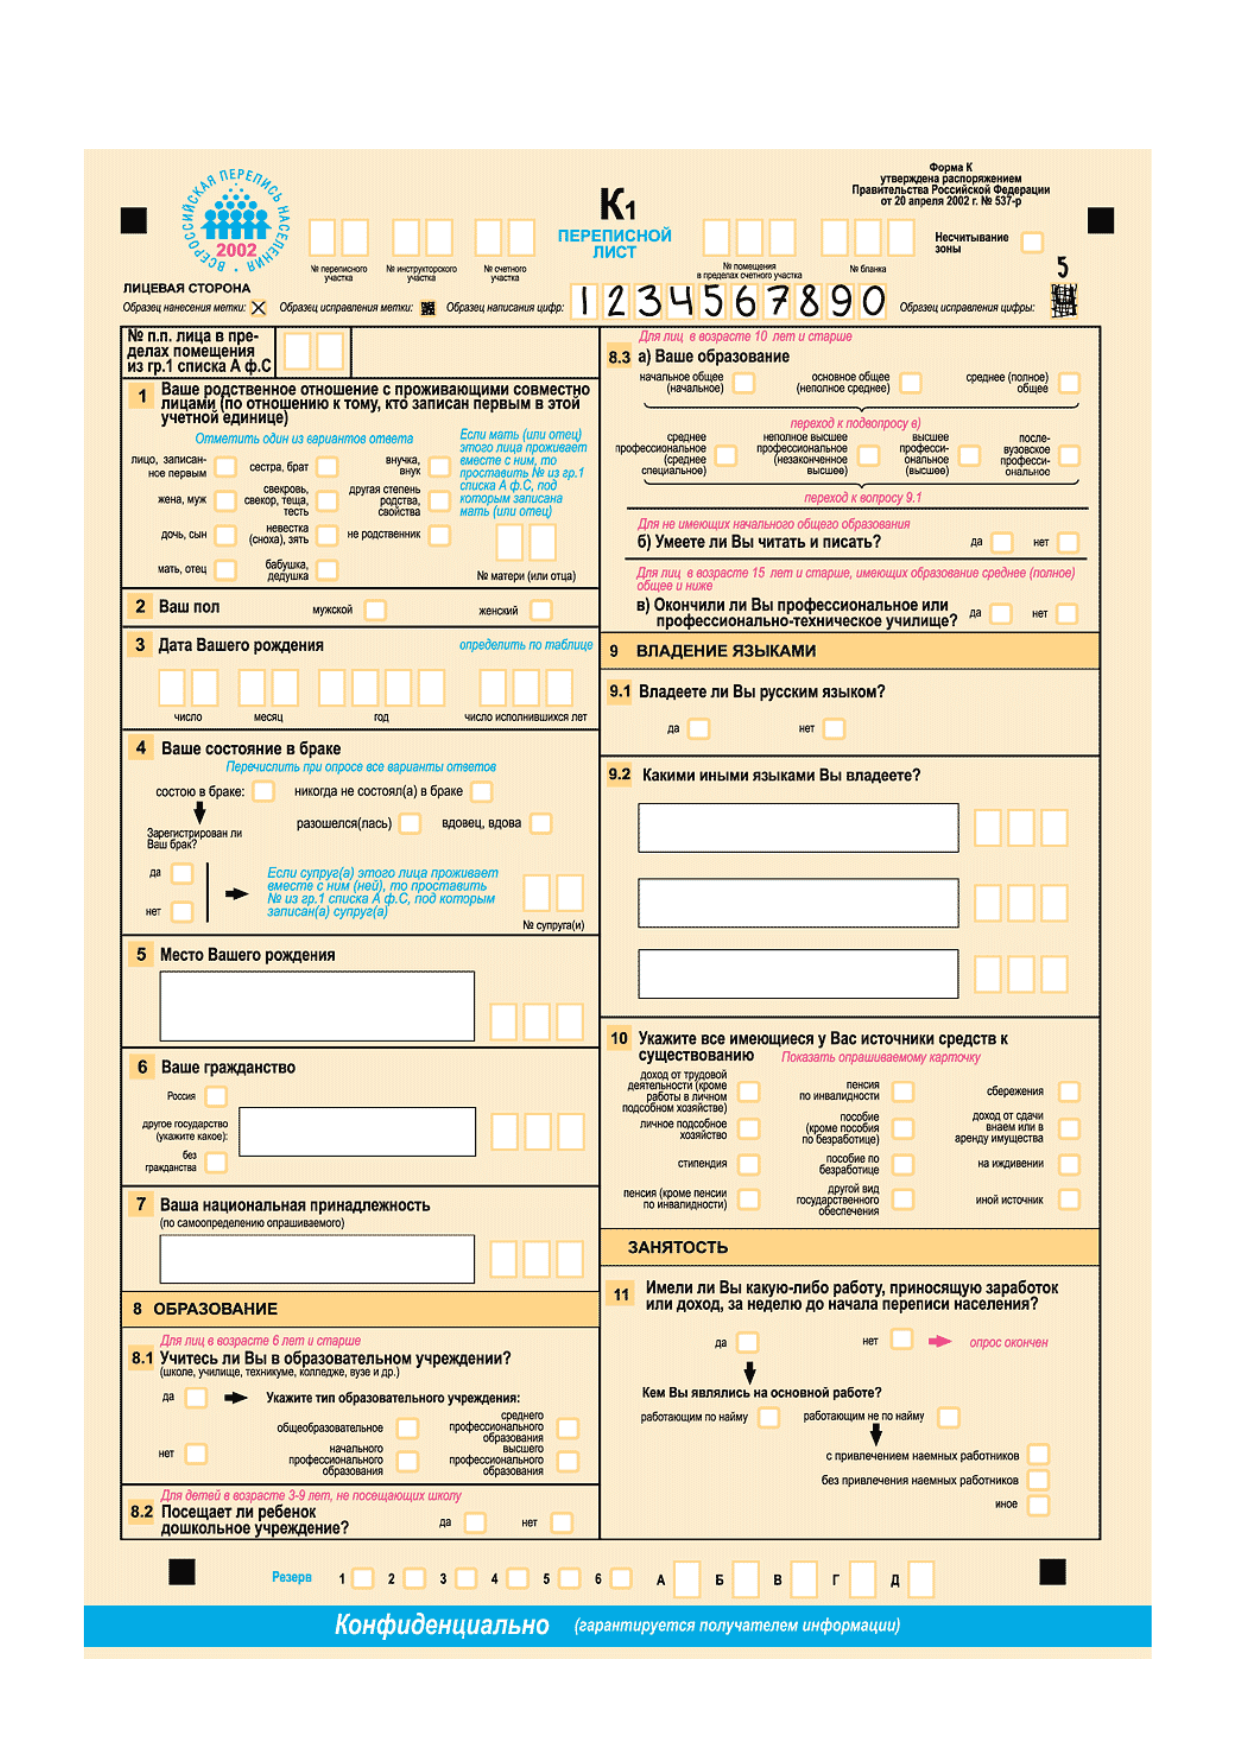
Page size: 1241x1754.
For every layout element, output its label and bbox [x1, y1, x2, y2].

picture [83, 149, 1152, 1605]
picture [426, 1619, 437, 1635]
picture [336, 1614, 350, 1633]
picture [481, 1619, 507, 1635]
picture [580, 1621, 586, 1631]
picture [803, 1622, 810, 1631]
picture [467, 1619, 479, 1635]
picture [439, 1619, 451, 1633]
picture [509, 1619, 535, 1633]
picture [812, 1618, 886, 1634]
picture [83, 1648, 1152, 1659]
picture [453, 1619, 465, 1638]
picture [587, 1621, 664, 1635]
picture [377, 1613, 424, 1639]
picture [732, 1621, 778, 1631]
picture [537, 1619, 549, 1634]
picture [363, 1619, 376, 1633]
picture [349, 1619, 361, 1635]
picture [701, 1622, 732, 1635]
picture [888, 1623, 895, 1631]
picture [783, 1622, 797, 1631]
picture [662, 1621, 694, 1631]
